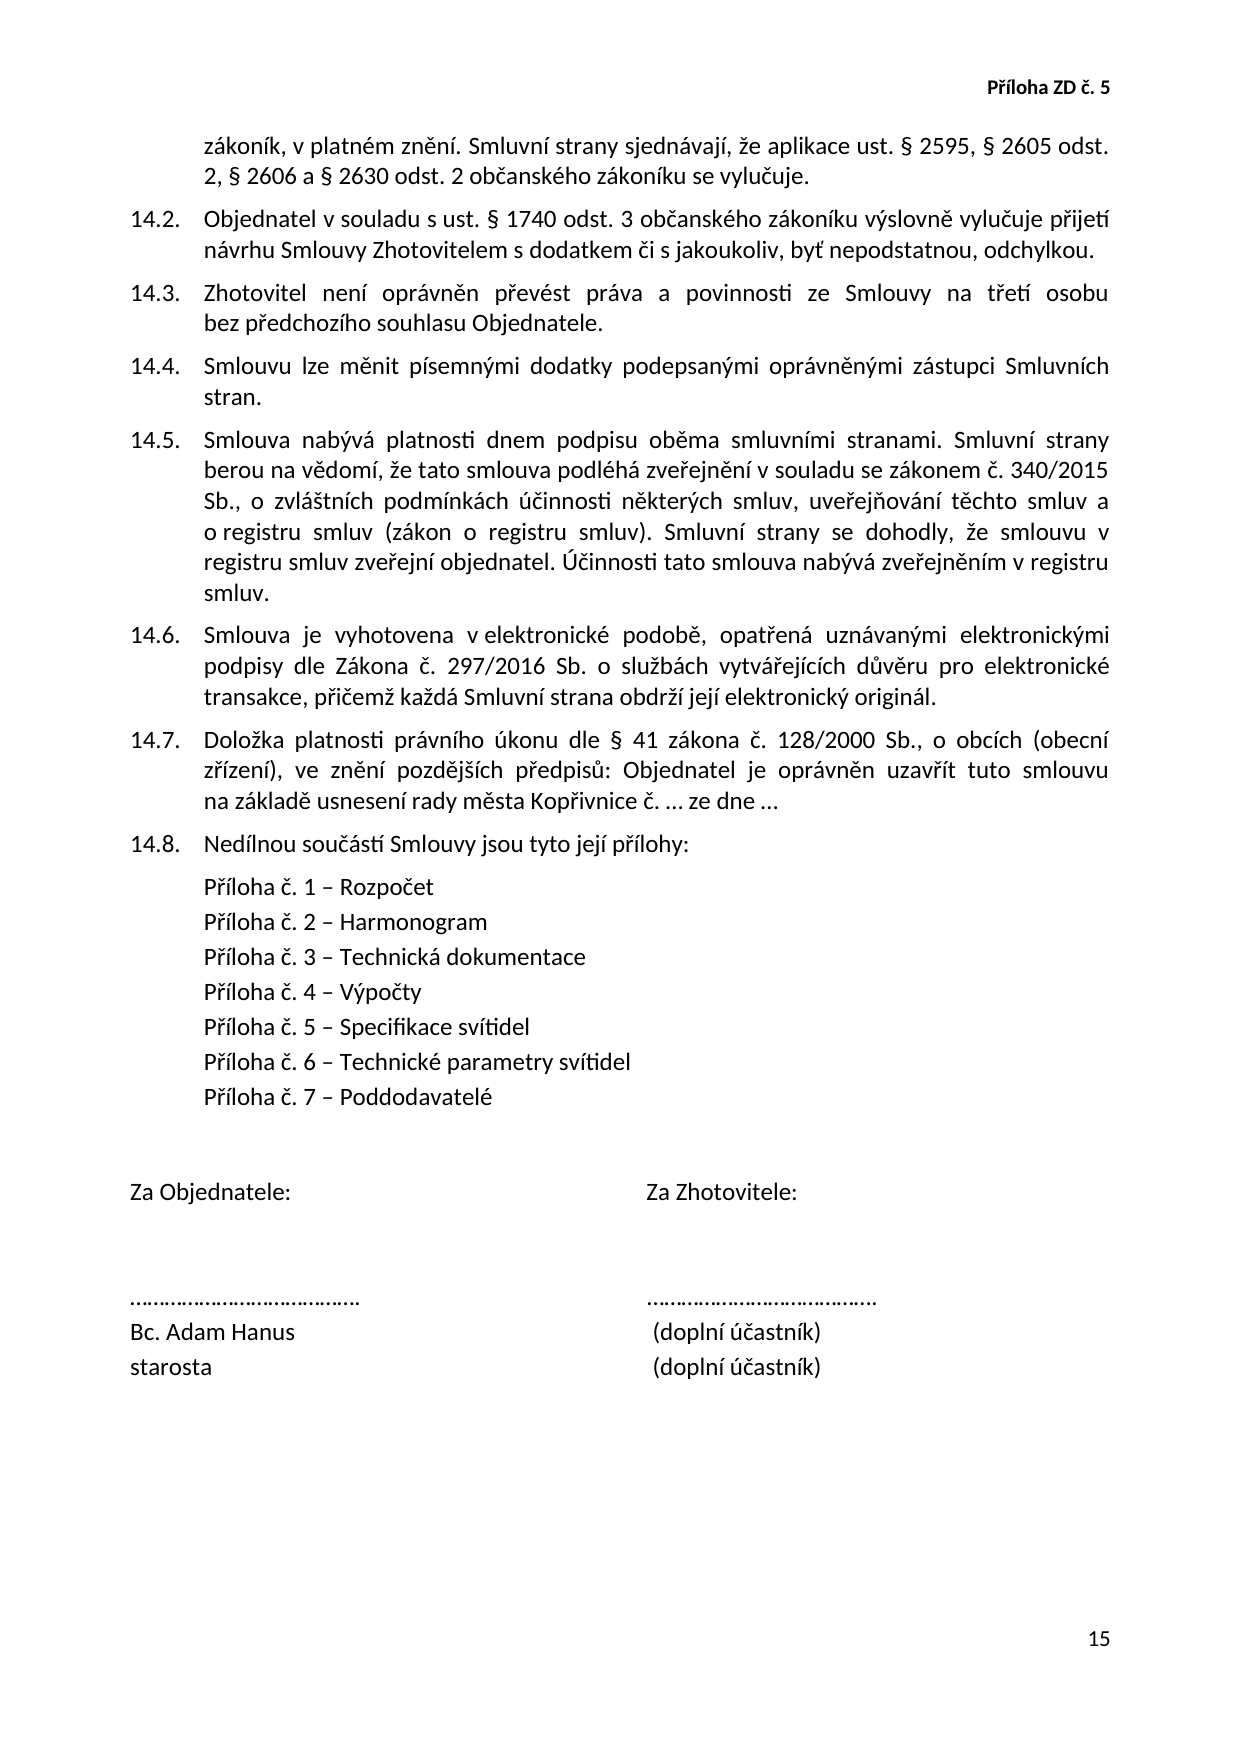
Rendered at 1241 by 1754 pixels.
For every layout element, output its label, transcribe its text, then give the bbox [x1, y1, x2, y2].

text …………………………………. …………………………………. [130, 1281, 1110, 1311]
text Příloha č. 7 – Poddodavatelé [204, 1081, 1110, 1111]
list Zhotovitel není oprávněn převést práva a povinnosti ze Smlouvy na třetí osobu bez předchozího souhlasu Objednatele. [130, 277, 1110, 338]
list Objednatel v souladu s ust. § 1740 odst. 3 občanského zákoníku výslovně vylučuje přijetí návrhu Smlouvy Zhotovitelem s dodatkem či s jakoukoliv, byť nepodstatnou, odchylkou. [130, 203, 1110, 264]
text Příloha č. 5 – Specifikace svítidel [204, 1011, 1110, 1041]
text Příloha č. 6 – Technické parametry svítidel [204, 1046, 1110, 1076]
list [130, 130, 1110, 191]
text Příloha č. 2 – Harmonogram [204, 906, 1110, 936]
text starosta (doplní účastník) [130, 1351, 1110, 1381]
list Nedílnou součástí Smlouvy jsou tyto její přílohy: [130, 828, 1110, 858]
list Smlouva je vyhotovena v elektronické podobě, opatřená uznávanými elektronickými podpisy dle Zákona č. 297/2016 Sb. o službách vytvářejících důvěru pro elektronické transakce, přičemž každá Smluvní strana obdrží její elektronický originál. [130, 620, 1110, 711]
list Doložka platnosti právního úkonu dle § 41 zákona č. 128/2000 Sb., o obcích (obecní zřízení), ve znění pozdějších předpisů: Objednatel je oprávněn uzavřít tuto smlouvu na základě usnesení rady města Kopřivnice č. … ze dne … [130, 724, 1110, 815]
text Příloha č. 1 – Rozpočet [204, 871, 1110, 901]
text Za Objednatele: Za Zhotovitele: [130, 1176, 1110, 1206]
list Smlouva nabývá platnosti dnem podpisu oběma smluvními stranami. Smluvní strany berou na vědomí, že tato smlouva podléhá zveřejnění v souladu se zákonem č. 340/2015 Sb., o zvláštních podmínkách účinnosti některých smluv, uveřejňování těchto smluv a o registru smluv (zákon o registru smluv). Smluvní strany se dohodly, že smlouvu v registru smluv zveřejní objednatel. Účinnosti tato smlouva nabývá zveřejněním v registru smluv. [130, 424, 1110, 607]
text Příloha č. 3 – Technická dokumentace [204, 941, 1110, 971]
text Bc. Adam Hanus (doplní účastník) [130, 1316, 1110, 1346]
text Příloha č. 4 – Výpočty [204, 976, 1110, 1006]
list Smlouvu lze měnit písemnými dodatky podepsanými oprávněnými zástupci Smluvních stran. [130, 351, 1110, 412]
